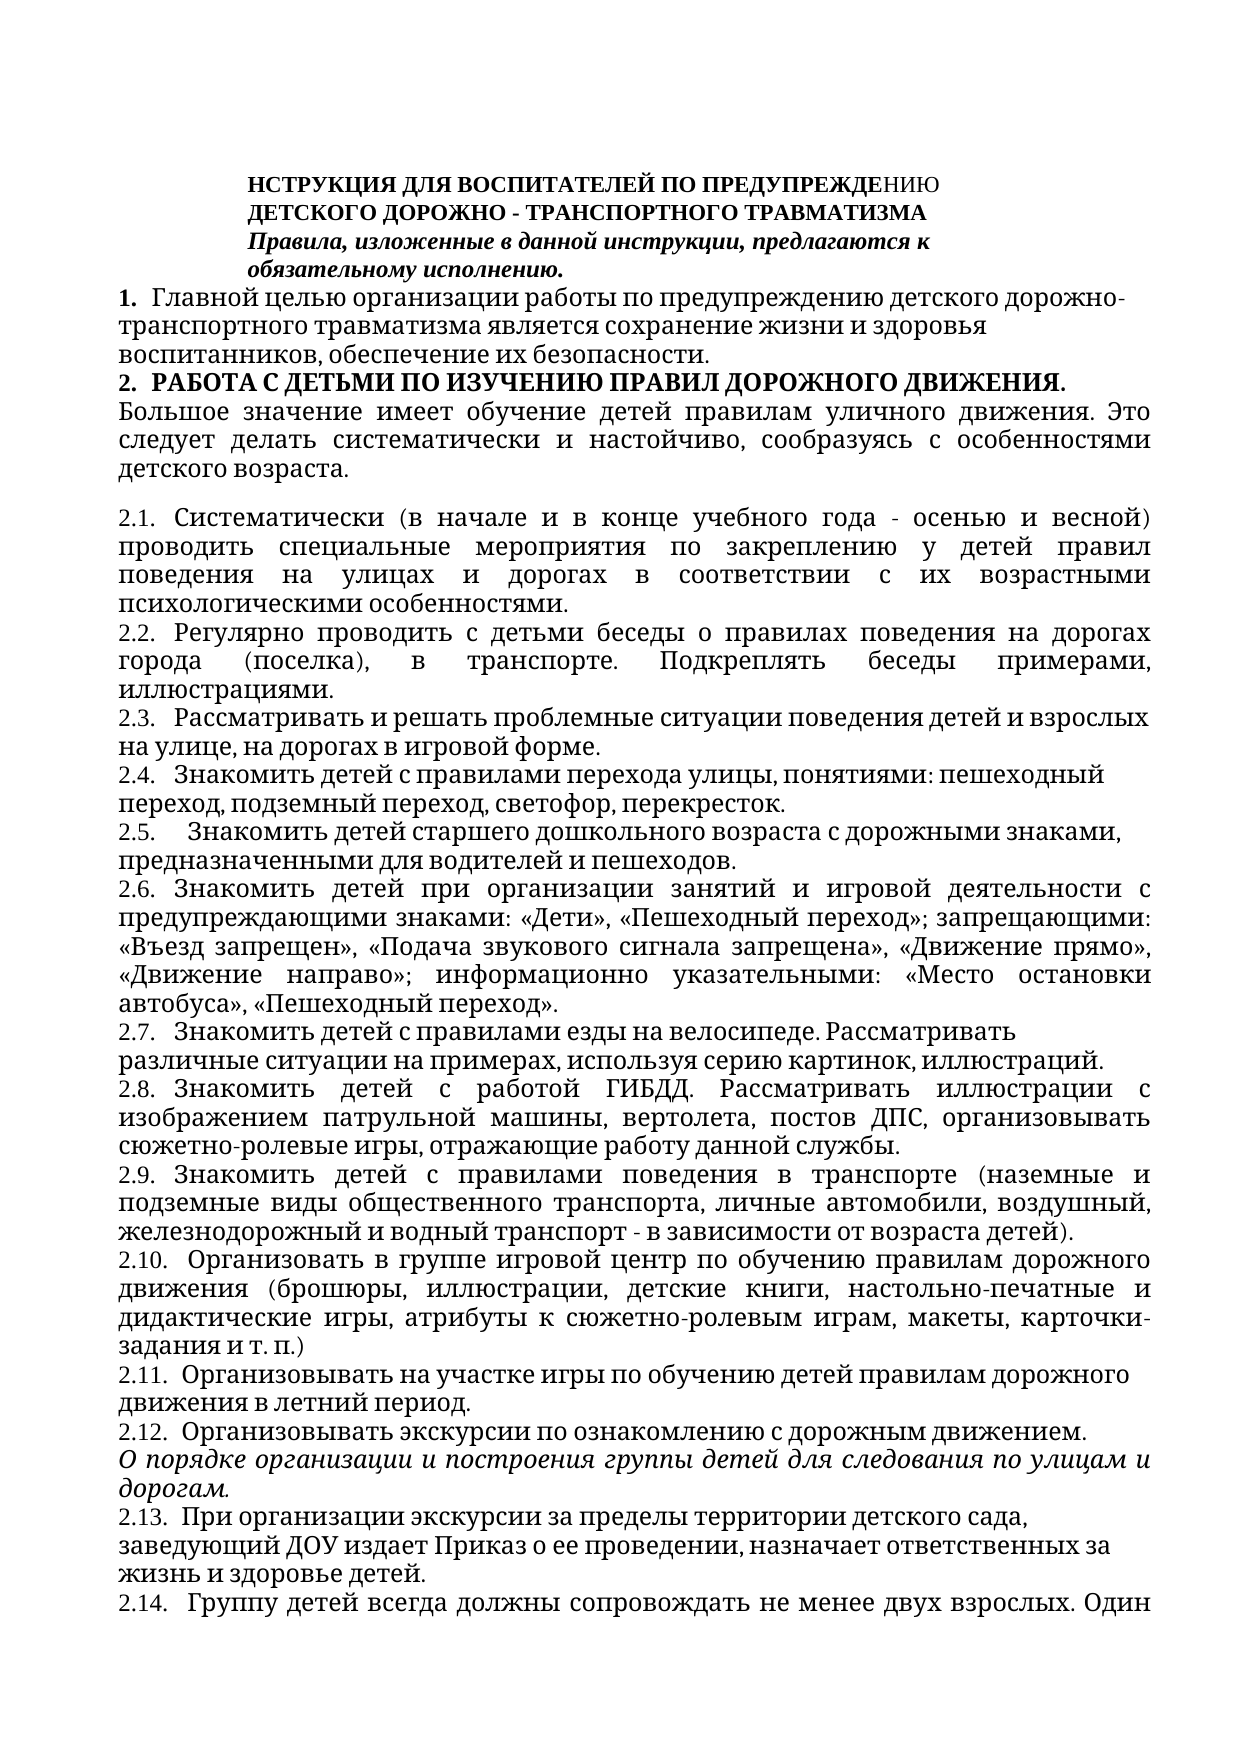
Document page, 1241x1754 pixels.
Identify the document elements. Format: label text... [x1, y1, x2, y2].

list Главной целью организации работы по предупреждению детского дорожно-транспортного травматизма является сохранение жизни и здоровья воспитанников, обеспечение их безопасности. [118, 283, 1152, 369]
text НСТРУКЦИЯ ДЛЯ ВОСПИТАТЕЛЕЙ ПО ПРЕДУПРЕЖДЕНИЮ ДЕТСКОГО ДОРОЖНО - ТРАНСПОРТНОГО ТРАВМАТИЗМА Правила, изложенные в данной инструкции, предлагаются к обязательному исполнению. [247, 169, 1018, 283]
text Большое значение имеет обучение детей правилам уличного движения. Это следует делать систематически и настойчиво, сообразуясь с особенностями детского возраста. [118, 397, 1152, 483]
list РАБОТА С ДЕТЬМИ ПО ИЗУЧЕНИЮ ПРАВИЛ ДОРОЖНОГО ДВИЖЕНИЯ. [118, 369, 1152, 397]
list Систематически (в начале и в конце учебного года - осенью и весной) проводить специальные мероприятия по закреплению у детей правил поведения на улицах и дорогах в соответствии с их возрастными психологическими особенностями. [118, 504, 1152, 618]
list Регулярно проводить с детьми беседы о правилах поведения на дорогах города (поселка), в транспорте. Подкреплять беседы примерами, иллюстрациями. [118, 618, 1152, 704]
list Знакомить детей с работой ГИБДД. Рассматривать иллюстрации с изображением патрульной машины, вертолета, постов ДПС, организовывать сюжетно-ролевые игры, отражающие работу данной службы. [118, 1075, 1152, 1160]
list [118, 1588, 1152, 1617]
list Организовывать экскурсии по ознакомлению с дорожным движением. [118, 1417, 1152, 1446]
list Организовать в группе игровой центр по обучению правилам дорожного движения (брошюры, иллюстрации, детские книги, настольно-печатные и дидактические игры, атрибуты к сюжетно-ролевым играм, макеты, карточки-задания и т. п.) [118, 1246, 1152, 1360]
list Знакомить детей при организации занятий и игровой деятельности с предупреждающими знаками: «Дети», «Пешеходный переход»; запрещающими: «Въезд запрещен», «Подача звукового сигнала запрещена», «Движение прямо», «Движение направо»; информационно указательными: «Место остановки автобуса», «Пешеходный переход». [118, 875, 1152, 1018]
list При организации экскурсии за пределы территории детского сада, заведующий ДОУ издает Приказ о ее проведении, назначает ответственных за жизнь и здоровье детей. [118, 1503, 1152, 1588]
list Знакомить детей с правилами езды на велосипеде. Рассматривать различные ситуации на примерах, используя серию картинок, иллюстраций. [118, 1018, 1152, 1075]
text О порядке организации и построения группы детей для следования по улицам и дорогам. [118, 1446, 1152, 1503]
list Рассматривать и решать проблемные ситуации поведения детей и взрослых на улице, на дорогах в игровой форме. [118, 704, 1152, 761]
list Организовывать на участке игры по обучению детей правилам дорожного движения в летний период. [118, 1360, 1152, 1417]
list Знакомить детей с правилами перехода улицы, понятиями: пешеходный переход, подземный переход, светофор, перекресток. [118, 761, 1152, 818]
list Знакомить детей старшего дошкольного возраста с дорожными знаками, предназначенными для водителей и пешеходов. [118, 818, 1152, 875]
list Знакомить детей с правилами поведения в транспорте (наземные и подземные виды общественного транспорта, личные автомобили, воздушный, железнодорожный и водный транспорт - в зависимости от возраста детей). [118, 1160, 1152, 1246]
